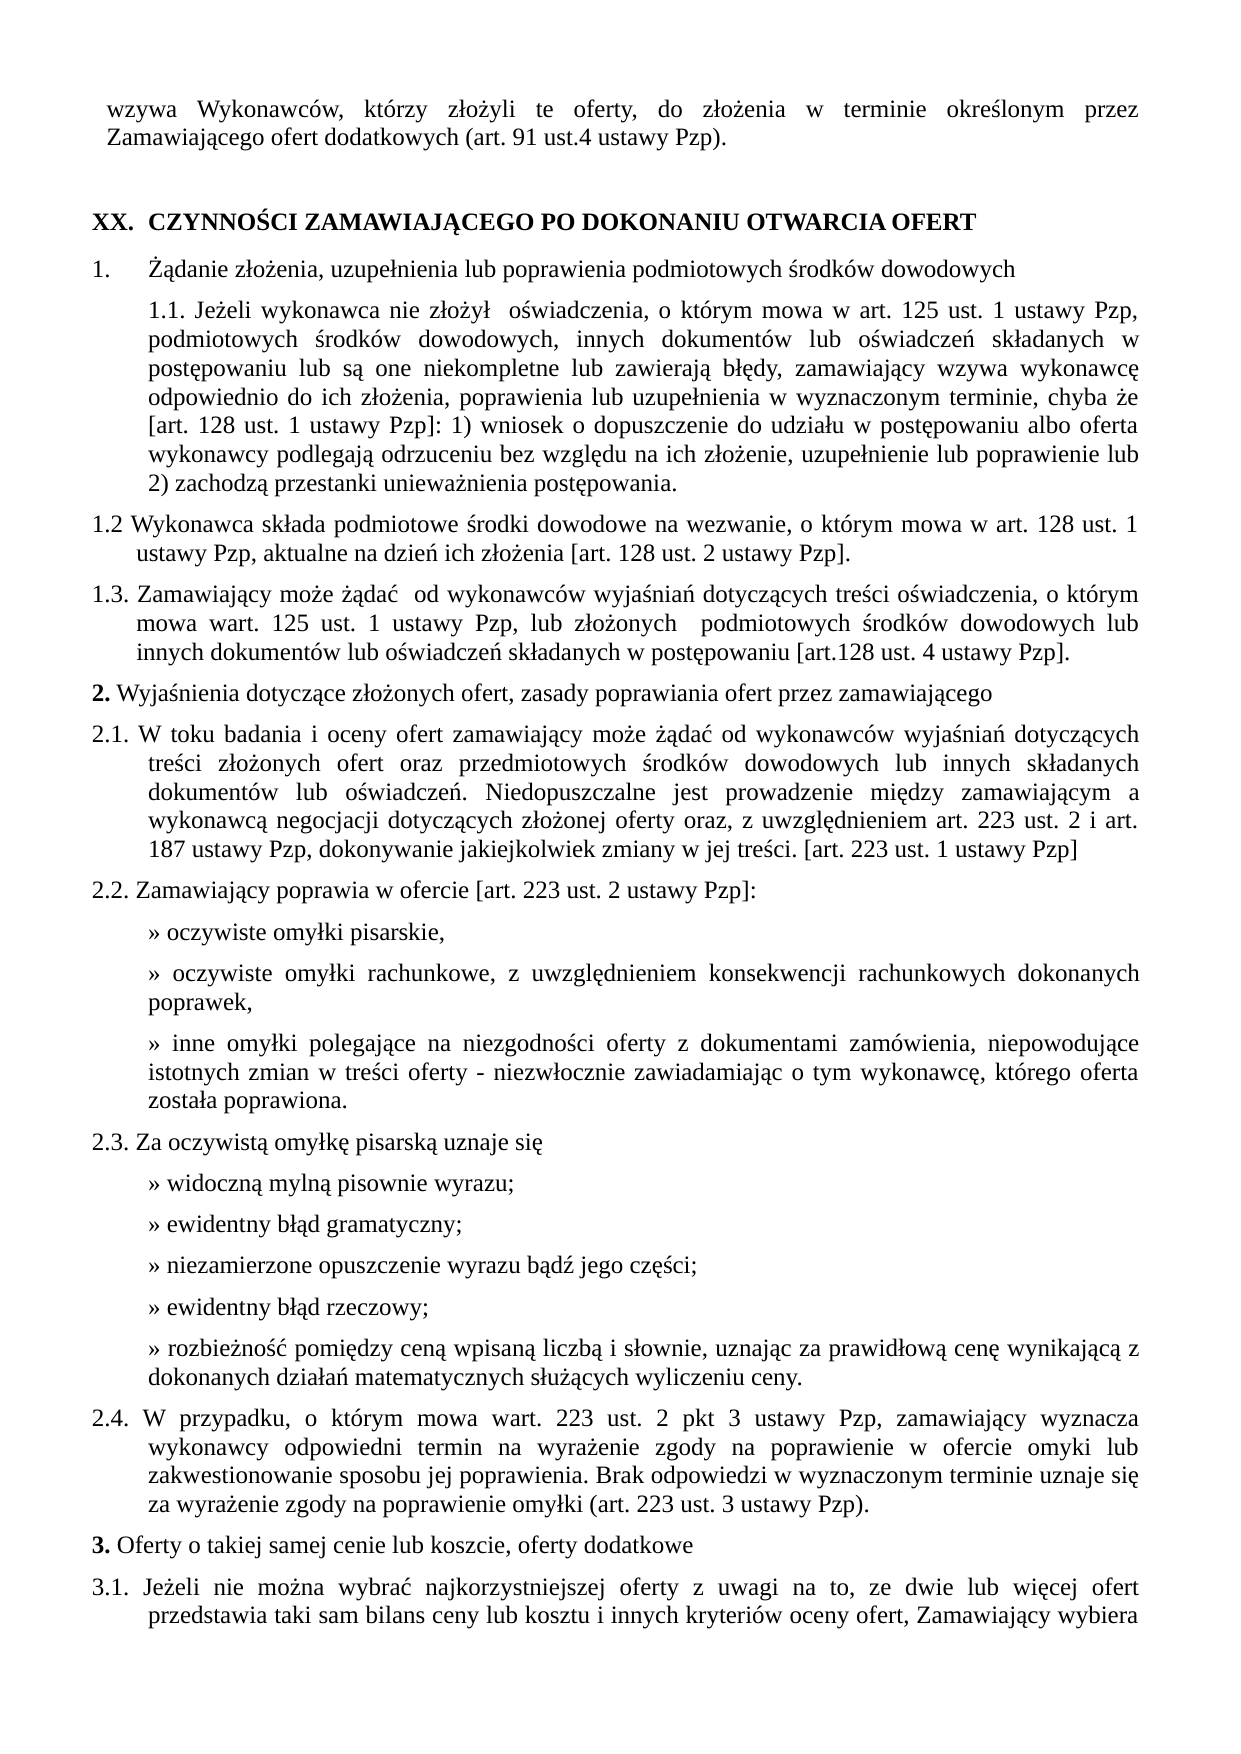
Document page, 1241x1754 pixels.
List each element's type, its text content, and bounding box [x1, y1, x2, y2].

text 2.3. Za oczywistą omyłkę pisarską uznaje się [92, 1127, 1140, 1155]
text 2.4. W przypadku, o którym mowa wart. 223 ust. 2 pkt 3 ustawy Pzp, zamawiający wyznacza wykonawcy odpowiedni termin na wyrażenie zgody na poprawienie w ofercie omyki lub zakwestionowanie sposobu jej poprawienia. Brak odpowiedzi w wyznaczonym terminie uznaje się za wyrażenie zgody na poprawienie omyłki (art. 223 ust. 3 ustawy Pzp). [92, 1403, 1140, 1518]
list Żądanie złożenia, uzupełnienia lub poprawienia podmiotowych środków dowodowych [92, 254, 1140, 283]
text » oczywiste omyłki pisarskie, [148, 917, 1140, 945]
text 1.2 Wykonawca składa podmiotowe środki dowodowe na wezwanie, o którym mowa w art. 128 ust. 1 ustawy Pzp, aktualne na dzień ich złożenia [art. 128 ust. 2 ustawy Pzp]. [92, 509, 1140, 567]
text » widoczną mylną pisownie wyrazu; [148, 1168, 1140, 1197]
list CZYNNOŚCI ZAMAWIAJĄCEGO PO DOKONANIU OTWARCIA OFERT [92, 207, 1140, 236]
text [92, 1572, 1140, 1629]
text » ewidentny błąd gramatyczny; [148, 1209, 1140, 1238]
text » oczywiste omyłki rachunkowe, z uwzględnieniem konsekwencji rachunkowych dokonanych poprawek, [148, 958, 1140, 1015]
text 2.2. Zamawiający poprawia w ofercie [art. 223 ust. 2 ustawy Pzp]: [92, 875, 1140, 904]
text 2.1. W toku badania i oceny ofert zamawiający może żądać od wykonawców wyjaśniań dotyczących treści złożonych ofert oraz przedmiotowych środków dowodowych lub innych składanych dokumentów lub oświadczeń. Niedopuszczalne jest prowadzenie między zamawiającym a wykonawcą negocjacji dotyczących złożonej oferty oraz, z uwzględnieniem art. 223 ust. 2 i art. 187 ustawy Pzp, dokonywanie jakiejkolwiek zmiany w jej treści. [art. 223 ust. 1 ustawy Pzp] [92, 719, 1140, 863]
text » niezamierzone opuszczenie wyrazu bądź jego części; [148, 1250, 1140, 1279]
text 3. Oferty o takiej samej cenie lub koszcie, oferty dodatkowe [92, 1530, 1140, 1559]
text 1.3. Zamawiający może żądać od wykonawców wyjaśniań dotyczących treści oświadczenia, o którym mowa wart. 125 ust. 1 ustawy Pzp, lub złożonych podmiotowych środków dowodowych lub innych dokumentów lub oświadczeń składanych w postępowaniu [art.128 ust. 4 ustawy Pzp]. [92, 579, 1140, 665]
text 1.1. Jeżeli wykonawca nie złożył oświadczenia, o którym mowa w art. 125 ust. 1 ustawy Pzp, podmiotowych środków dowodowych, innych dokumentów lub oświadczeń składanych w postępowaniu lub są one niekompletne lub zawierają błędy, zamawiający wzywa wykonawcę odpowiednio do ich złożenia, poprawienia lub uzupełnienia w wyznaczonym terminie, chyba że [art. 128 ust. 1 ustawy Pzp]: 1) wniosek o dopuszczenie do udziału w postępowaniu albo oferta wykonawcy podlegają odrzuceniu bez względu na ich złożenie, uzupełnienie lub poprawienie lub 2) zachodzą przestanki unieważnienia postępowania. [148, 295, 1140, 497]
text 2. Wyjaśnienia dotyczące złożonych ofert, zasady poprawiania ofert przez zamawiającego [92, 678, 1140, 707]
text » ewidentny błąd rzeczowy; [148, 1292, 1140, 1320]
text » inne omyłki polegające na niezgodności oferty z dokumentami zamówienia, niepowodujące istotnych zmian w treści oferty - niezwłocznie zawiadamiając o tym wykonawcę, którego oferta została poprawiona. [148, 1028, 1140, 1114]
text » rozbieżność pomiędzy ceną wpisaną liczbą i słownie, uznając za prawidłową cenę wynikającą z dokonanych działań matematycznych służących wyliczeniu ceny. [148, 1333, 1140, 1390]
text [106, 94, 1140, 151]
